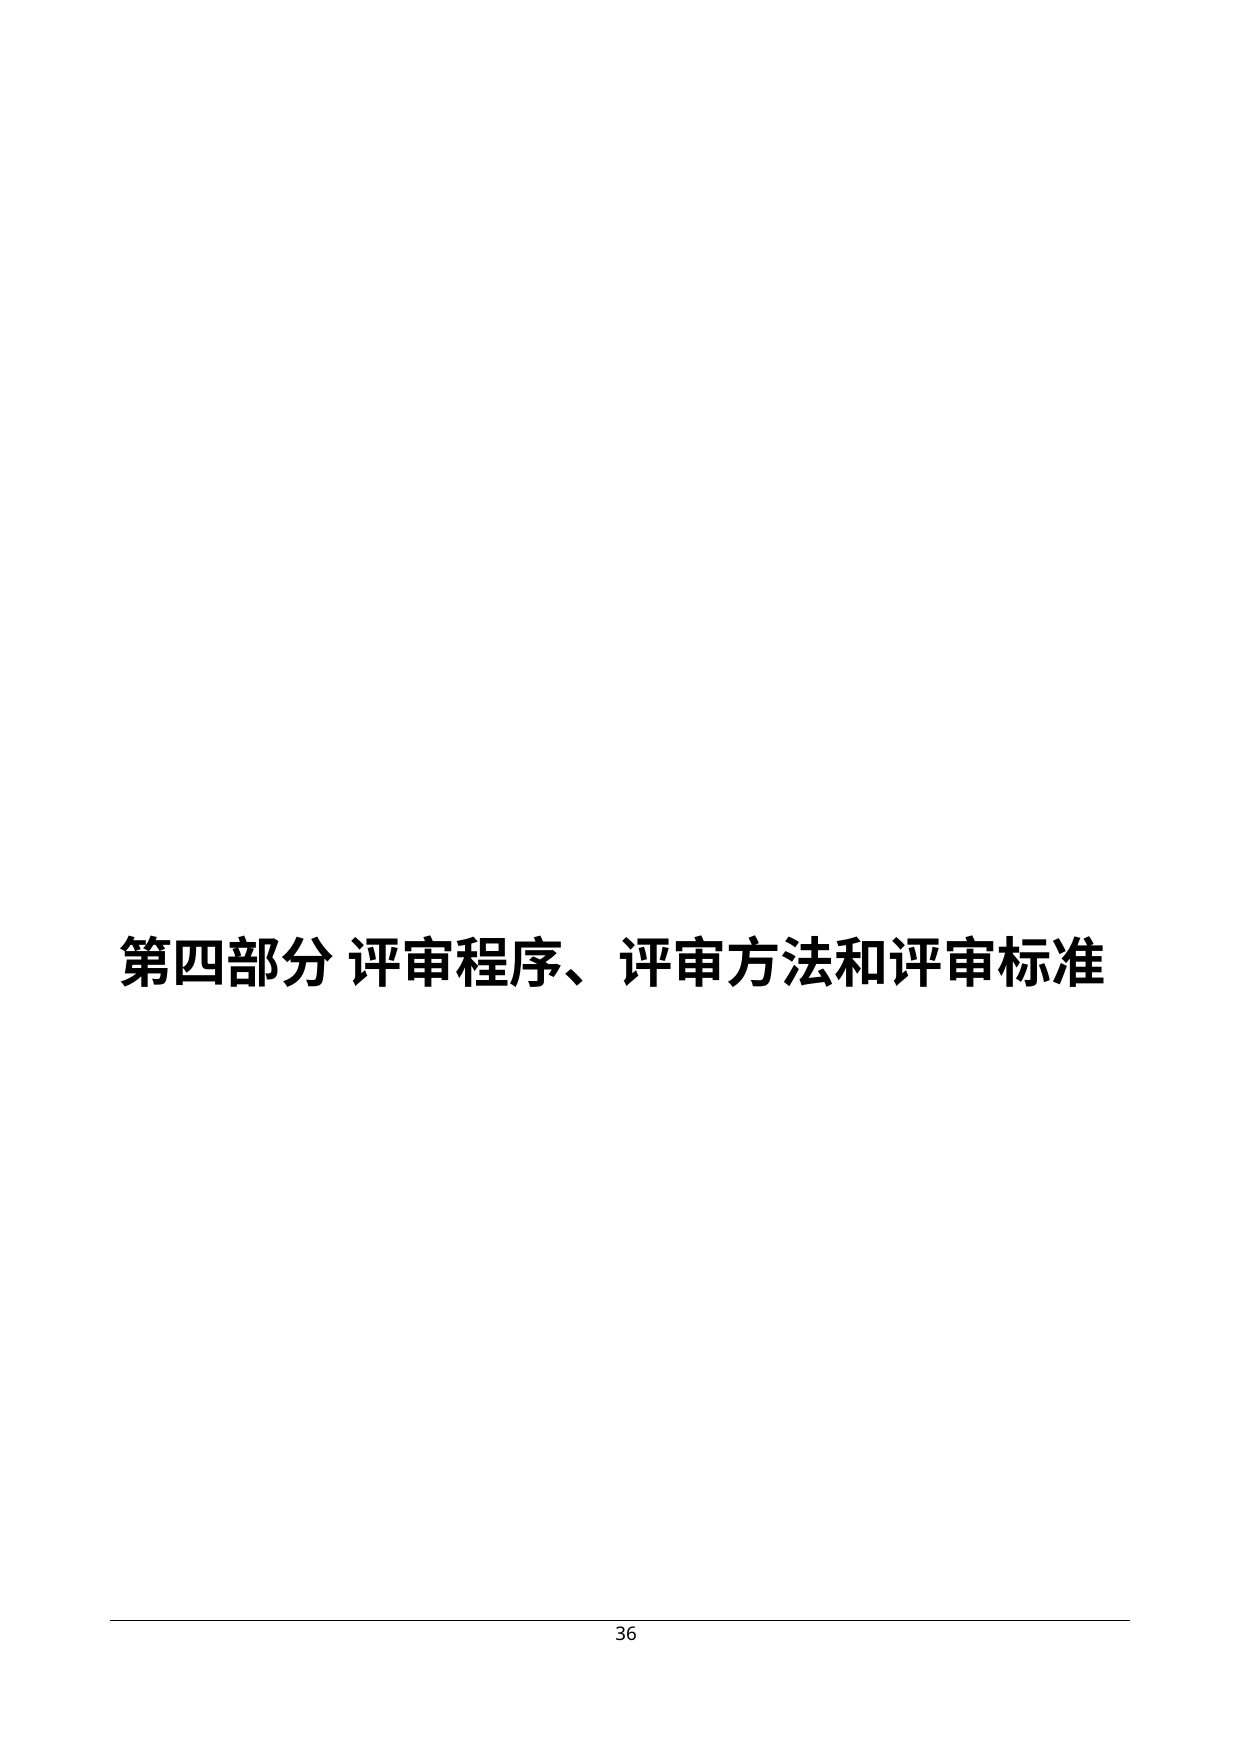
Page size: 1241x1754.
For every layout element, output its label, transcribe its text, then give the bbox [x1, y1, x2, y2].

subtitle 第四部分 评审程序、评审方法和评审标准 [118, 910, 1122, 1008]
